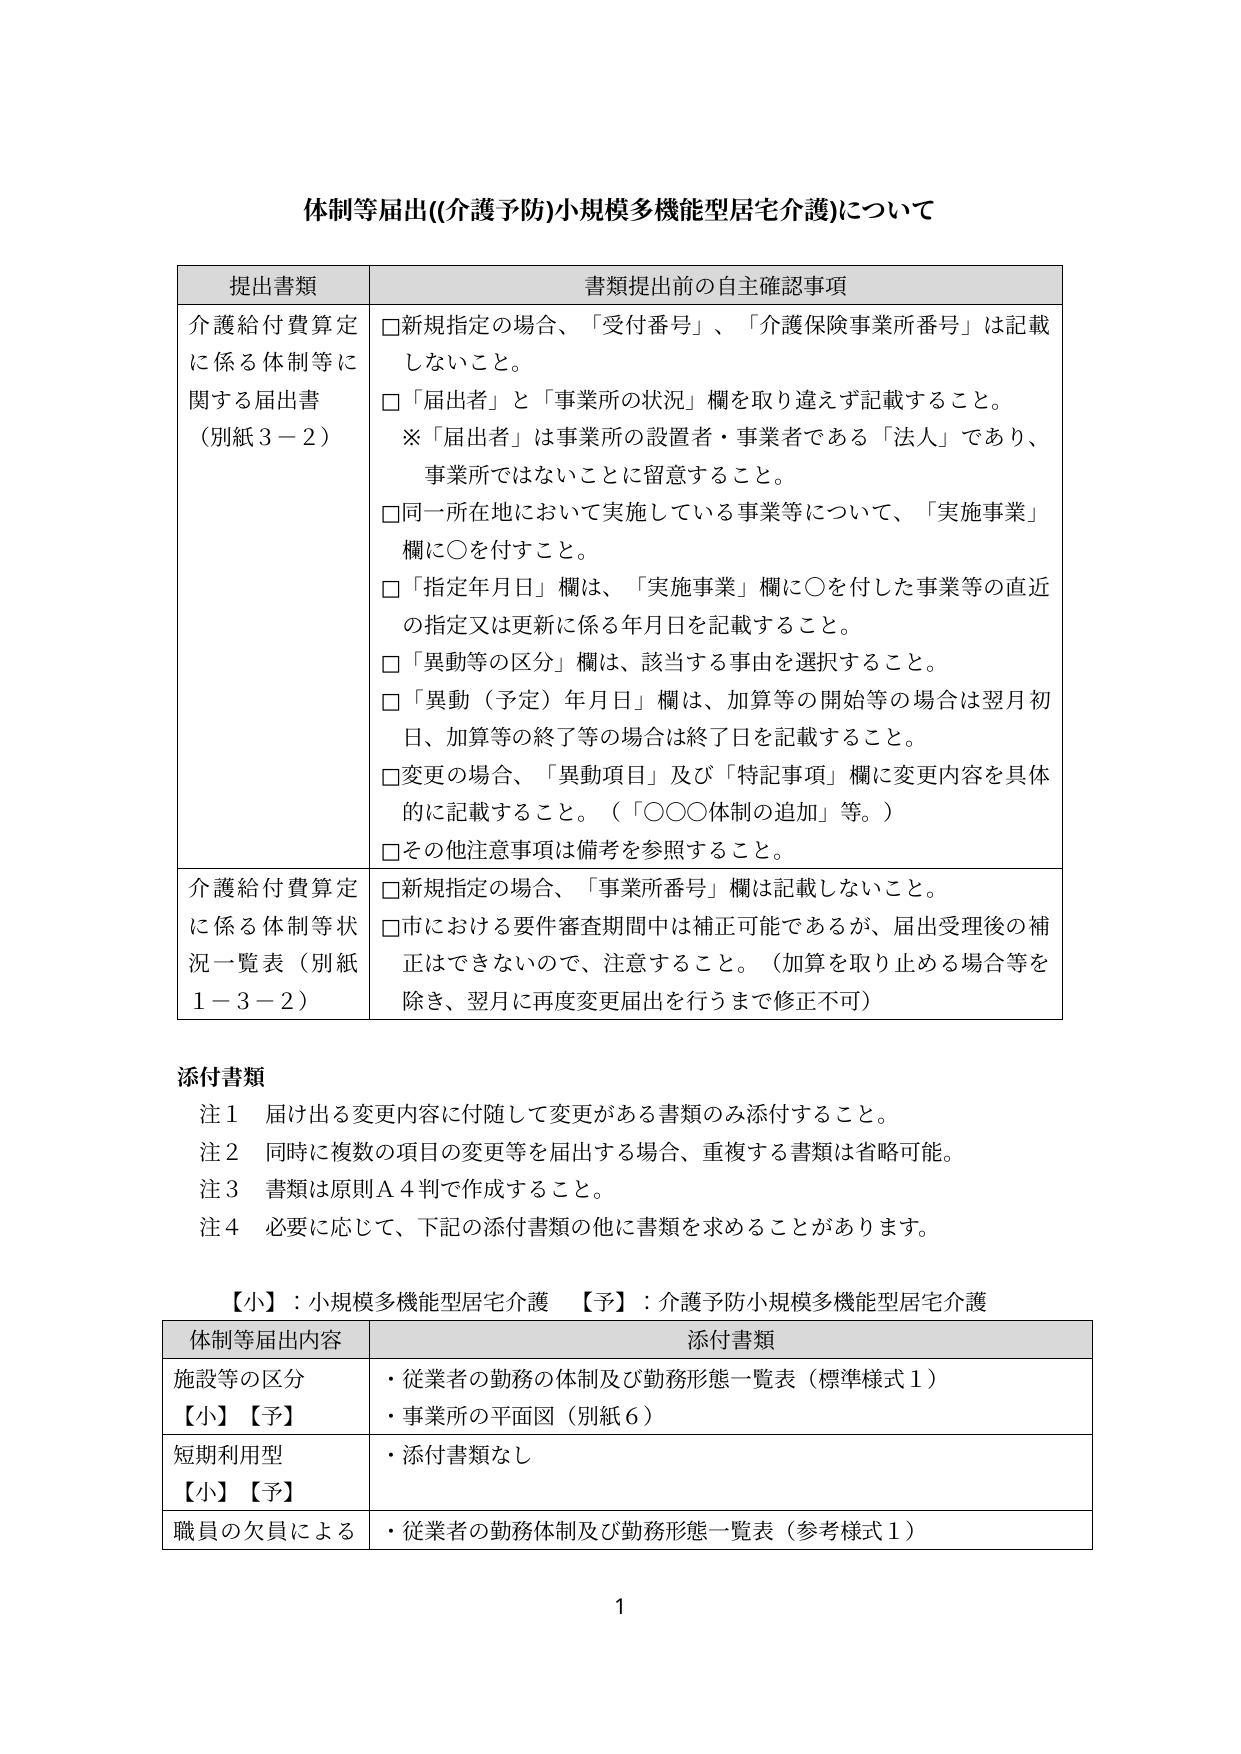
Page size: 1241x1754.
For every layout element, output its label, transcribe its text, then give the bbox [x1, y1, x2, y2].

table_cell 介護給付費算定に係る体制等状況一覧表（別紙１－３－２） [178, 869, 369, 1018]
table_cell 施設等の区分 【小】【予】 [163, 1359, 369, 1434]
table_cell 職員の欠員による減算の状況 【小】【予】 [163, 1511, 369, 1549]
table_cell ・添付書類なし [370, 1435, 1092, 1510]
table_cell 介護給付費算定に係る体制等に関する届出書 （別紙３－２） [178, 305, 369, 867]
table_cell 短期利用型 【小】【予】 [163, 1435, 369, 1510]
table_cell ・従業者の勤務の体制及び勤務形態一覧表（標準様式１） ・事業所の平面図（別紙６） [370, 1359, 1092, 1434]
text 注４ 必要に応じて、下記の添付書類の他に書類を求めることがあります。 [177, 1207, 1063, 1244]
table_header 書類提出前の自主確認事項 [370, 266, 1062, 304]
text 体制等届出((介護予防)小規模多機能型居宅介護)について [177, 190, 1063, 228]
table_header 提出書類 [178, 266, 369, 304]
text 注３ 書類は原則Ａ４判で作成すること。 [177, 1169, 1063, 1207]
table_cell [370, 1511, 1092, 1549]
table_cell □新規指定の場合、「事業所番号」欄は記載しないこと。 □市における要件審査期間中は補正可能であるが、届出受理後の補正はできないので、注意すること。（加算を取り止める場合等を除き、翌月に再度変更届出を行うまで修正不可） [370, 869, 1062, 1018]
text 【小】：小規模多機能型居宅介護 【予】：介護予防小規模多機能型居宅介護 [177, 1282, 1063, 1319]
table_cell □新規指定の場合、「受付番号」、「介護保険事業所番号」は記載しないこと。 □「届出者」と「事業所の状況」欄を取り違えず記載すること｡ ※「届出者」は事業所の設置者・事業者である「法人」であり、事業所ではないことに留意すること。 □同一所在地において実施している事業等について、「実施事業」欄に○を付すこと。 □「指定年月日」欄は、「実施事業」欄に○を付した事業等の直近の指定又は更新に係る年月日を記載すること。 □「異動等の区分」欄は、該当する事由を選択すること。 □「異動（予定）年月日」欄は、加算等の開始等の場合は翌月初日、加算等の終了等の場合は終了日を記載すること。 □変更の場合、「異動項目」及び「特記事項」欄に変更内容を具体的に記載すること。（「○○○体制の追加」等。） □その他注意事項は備考を参照すること。 [370, 305, 1062, 867]
text 注２ 同時に複数の項目の変更等を届出する場合、重複する書類は省略可能。 [177, 1132, 1063, 1169]
text 添付書類 [177, 1057, 1063, 1094]
table_header 添付書類 [370, 1321, 1092, 1358]
text 注１ 届け出る変更内容に付随して変更がある書類のみ添付すること。 [177, 1094, 1063, 1132]
table_header 体制等届出内容 [163, 1321, 369, 1358]
